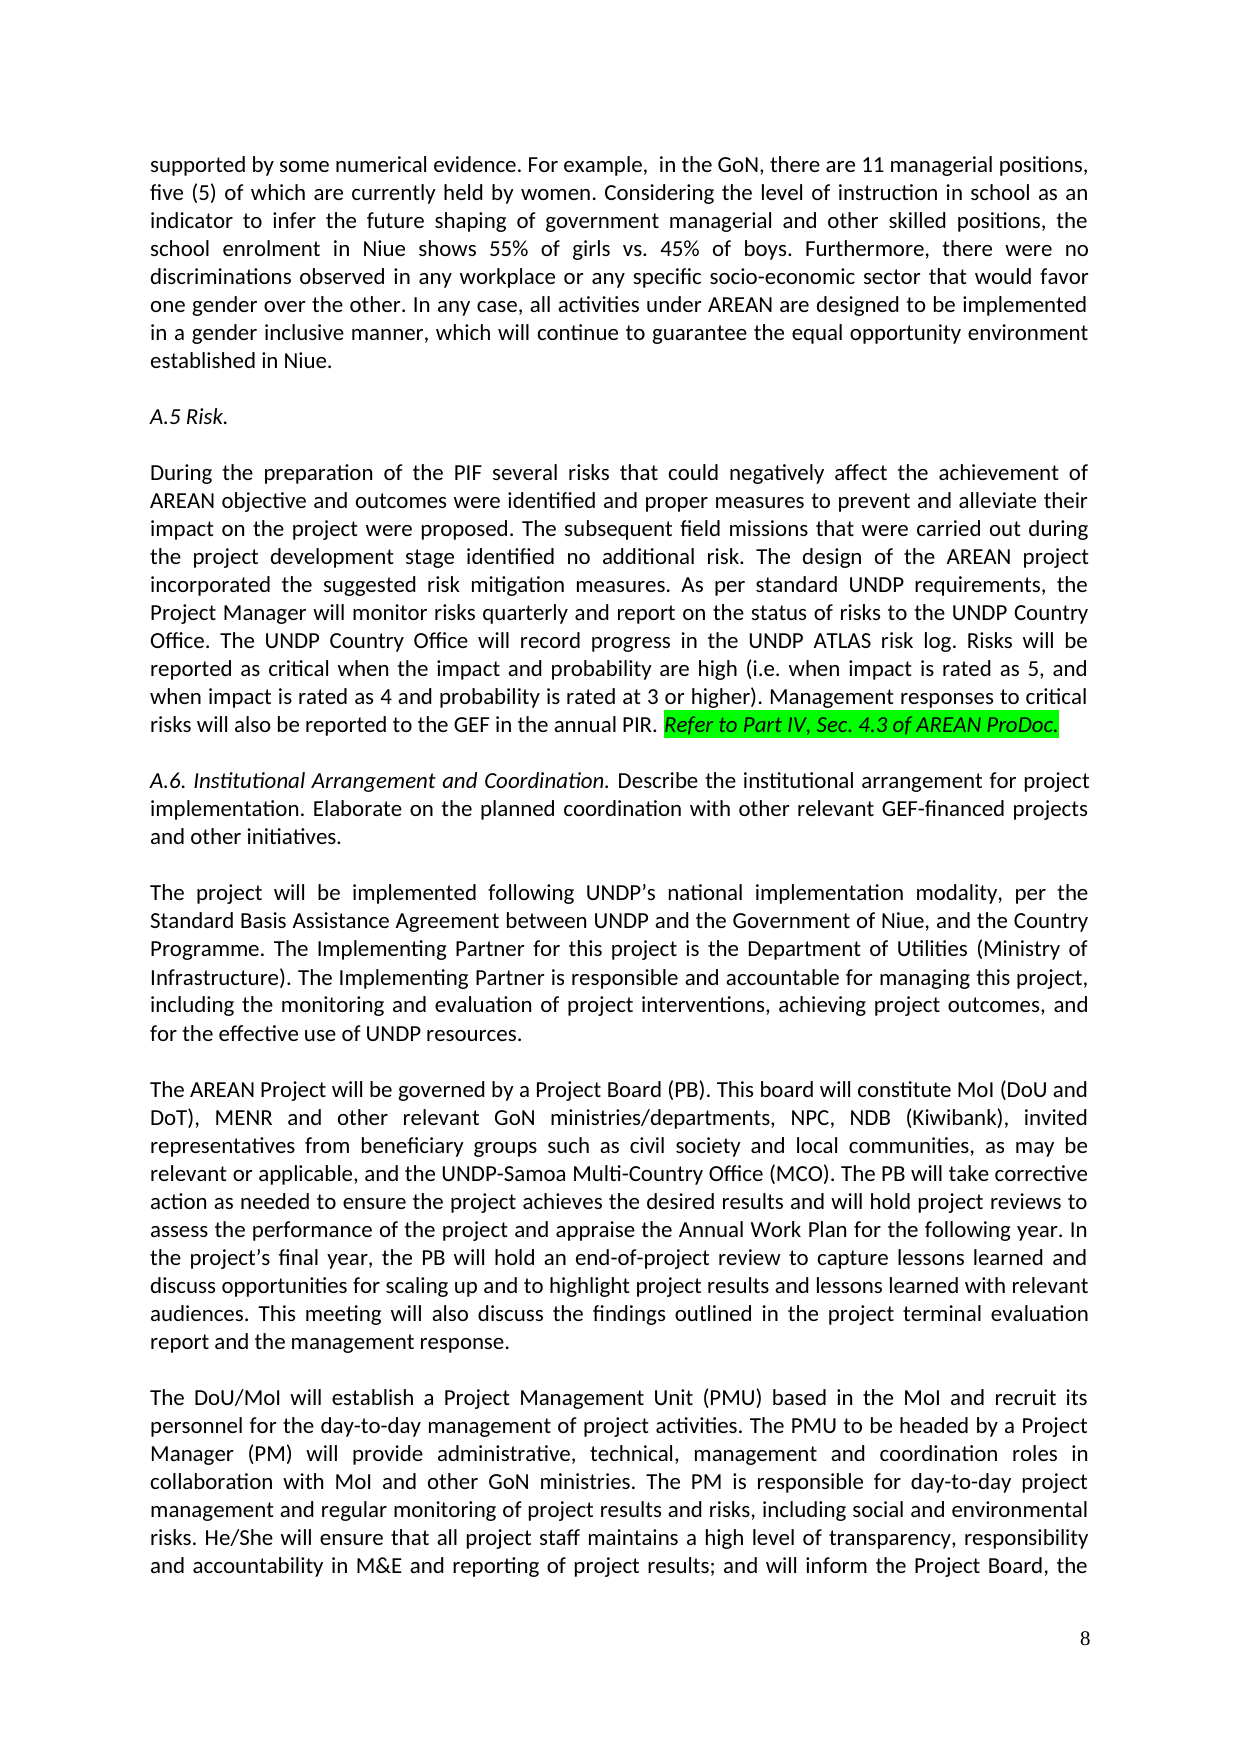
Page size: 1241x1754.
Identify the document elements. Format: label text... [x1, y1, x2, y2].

text The project will be implemented following UNDP’s national implementation modality, per the Standard Basis Assistance Agreement between UNDP and the Government of Niue, and the Country Programme. The Implementing Partner for this project is the Department of Utilities (Ministry of Infrastructure). The Implementing Partner is responsible and accountable for managing this project, including the monitoring and evaluation of project interventions, achieving project outcomes, and for the effective use of UNDP resources. [150, 878, 1090, 1047]
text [150, 1383, 1090, 1579]
text The AREAN Project will be governed by a Project Board (PB). This board will constitute MoI (DoU and DoT), MENR and other relevant GoN ministries/departments, NPC, NDB (Kiwibank), invited representatives from beneficiary groups such as civil society and local communities, as may be relevant or applicable, and the UNDP-Samoa Multi-Country Office (MCO). The PB will take corrective action as needed to ensure the project achieves the desired results and will hold project reviews to assess the performance of the project and appraise the Annual Work Plan for the following year. In the project’s final year, the PB will hold an end-of-project review to capture lessons learned and discuss opportunities for scaling up and to highlight project results and lessons learned with relevant audiences. This meeting will also discuss the findings outlined in the project terminal evaluation report and the management response. [150, 1075, 1090, 1355]
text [150, 150, 1090, 374]
text During the preparation of the PIF several risks that could negatively affect the achievement of AREAN objective and outcomes were identified and proper measures to prevent and alleviate their impact on the project were proposed. The subsequent field missions that were carried out during the project development stage identified no additional risk. The design of the AREAN project incorporated the suggested risk mitigation measures. As per standard UNDP requirements, the Project Manager will monitor risks quarterly and report on the status of risks to the UNDP Country Office. The UNDP Country Office will record progress in the UNDP ATLAS risk log. Risks will be reported as critical when the impact and probability are high (i.e. when impact is rated as 5, and when impact is rated as 4 and probability is rated at 3 or higher). Management responses to critical risks will also be reported to the GEF in the annual PIR. Refer to Part IV, Sec. 4.3 of AREAN ProDoc. [150, 458, 1090, 738]
text A.5 Risk. [150, 402, 1090, 430]
text A.6. Institutional Arrangement and Coordination. Describe the institutional arrangement for project implementation. Elaborate on the planned coordination with other relevant GEF-financed projects and other initiatives. [150, 766, 1090, 851]
